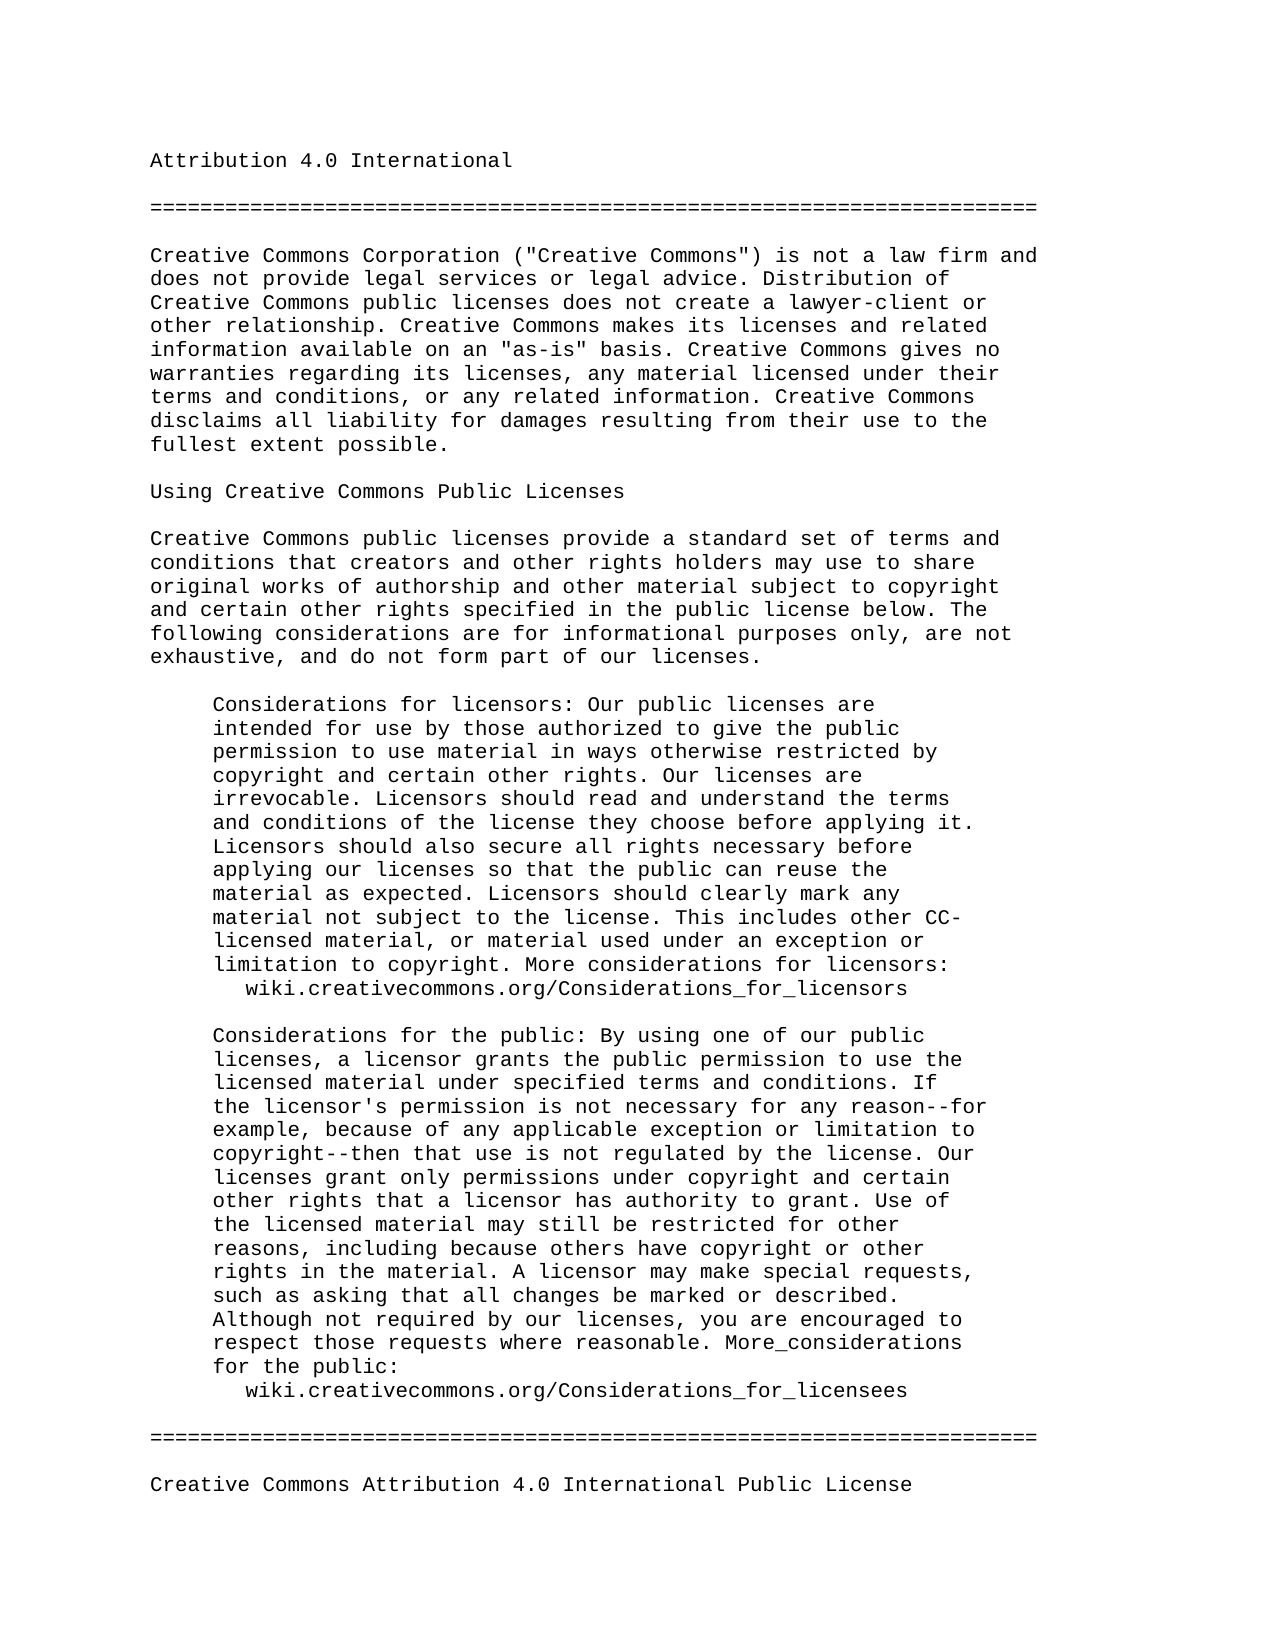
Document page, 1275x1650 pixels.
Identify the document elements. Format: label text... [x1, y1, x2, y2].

text respect those requests where reasonable. More_considerations [150, 1332, 1125, 1356]
text does not provide legal services or legal advice. Distribution of [150, 268, 1125, 292]
text following considerations are for informational purposes only, are not [150, 623, 1125, 647]
text original works of authorship and other material subject to copyright [150, 576, 1125, 599]
text material not subject to the license. This includes other CC- [150, 907, 1125, 930]
text licensed material under specified terms and conditions. If [150, 1072, 1125, 1096]
text other relationship. Creative Commons makes its licenses and related [150, 316, 1125, 339]
text licenses, a licensor grants the public permission to use the [150, 1048, 1125, 1072]
text intended for use by those authorized to give the public [150, 717, 1125, 741]
text the licensor's permission is not necessary for any reason--for [150, 1096, 1125, 1119]
text warranties regarding its licenses, any material licensed under their [150, 363, 1125, 386]
text material as expected. Licensors should clearly mark any [150, 883, 1125, 907]
text limitation to copyright. More considerations for licensors: [150, 954, 1125, 978]
text licensed material, or material used under an exception or [150, 930, 1125, 954]
text Creative Commons public licenses provide a standard set of terms and [150, 528, 1125, 552]
text Creative Commons Attribution 4.0 International Public License [150, 1474, 1125, 1498]
text for the public: [150, 1356, 1125, 1379]
text information available on an "as-is" basis. Creative Commons gives no [150, 339, 1125, 363]
text copyright--then that use is not regulated by the license. Our [150, 1143, 1125, 1167]
text Attribution 4.0 International [150, 150, 1125, 174]
text fullest extent possible. [150, 434, 1125, 457]
text Creative Commons public licenses does not create a lawyer-client or [150, 292, 1125, 316]
text wiki.creativecommons.org/Considerations_for_licensees [150, 1379, 1125, 1403]
text Considerations for the public: By using one of our public [150, 1025, 1125, 1048]
text conditions that creators and other rights holders may use to share [150, 552, 1125, 576]
text exhaustive, and do not form part of our licenses. [150, 647, 1125, 670]
text the licensed material may still be restricted for other [150, 1214, 1125, 1238]
text reasons, including because others have copyright or other [150, 1238, 1125, 1261]
text rights in the material. A licensor may make special requests, [150, 1261, 1125, 1285]
text licenses grant only permissions under copyright and certain [150, 1167, 1125, 1190]
text Considerations for licensors: Our public licenses are [150, 694, 1125, 717]
text Using Creative Commons Public Licenses [150, 481, 1125, 505]
text copyright and certain other rights. Our licenses are [150, 765, 1125, 788]
text such as asking that all changes be marked or described. [150, 1285, 1125, 1309]
text and conditions of the license they choose before applying it. [150, 812, 1125, 836]
text and certain other rights specified in the public license below. The [150, 599, 1125, 623]
text permission to use material in ways otherwise restricted by [150, 741, 1125, 765]
text Licensors should also secure all rights necessary before [150, 836, 1125, 859]
text ======================================================================= [150, 197, 1125, 221]
text irrevocable. Licensors should read and understand the terms [150, 788, 1125, 812]
text other rights that a licensor has authority to grant. Use of [150, 1190, 1125, 1214]
text ======================================================================= [150, 1427, 1125, 1451]
text wiki.creativecommons.org/Considerations_for_licensors [150, 978, 1125, 1001]
text applying our licenses so that the public can reuse the [150, 859, 1125, 883]
text example, because of any applicable exception or limitation to [150, 1119, 1125, 1143]
text terms and conditions, or any related information. Creative Commons [150, 386, 1125, 410]
text Creative Commons Corporation ("Creative Commons") is not a law firm and [150, 244, 1125, 268]
text disclaims all liability for damages resulting from their use to the [150, 410, 1125, 434]
text Although not required by our licenses, you are encouraged to [150, 1309, 1125, 1332]
